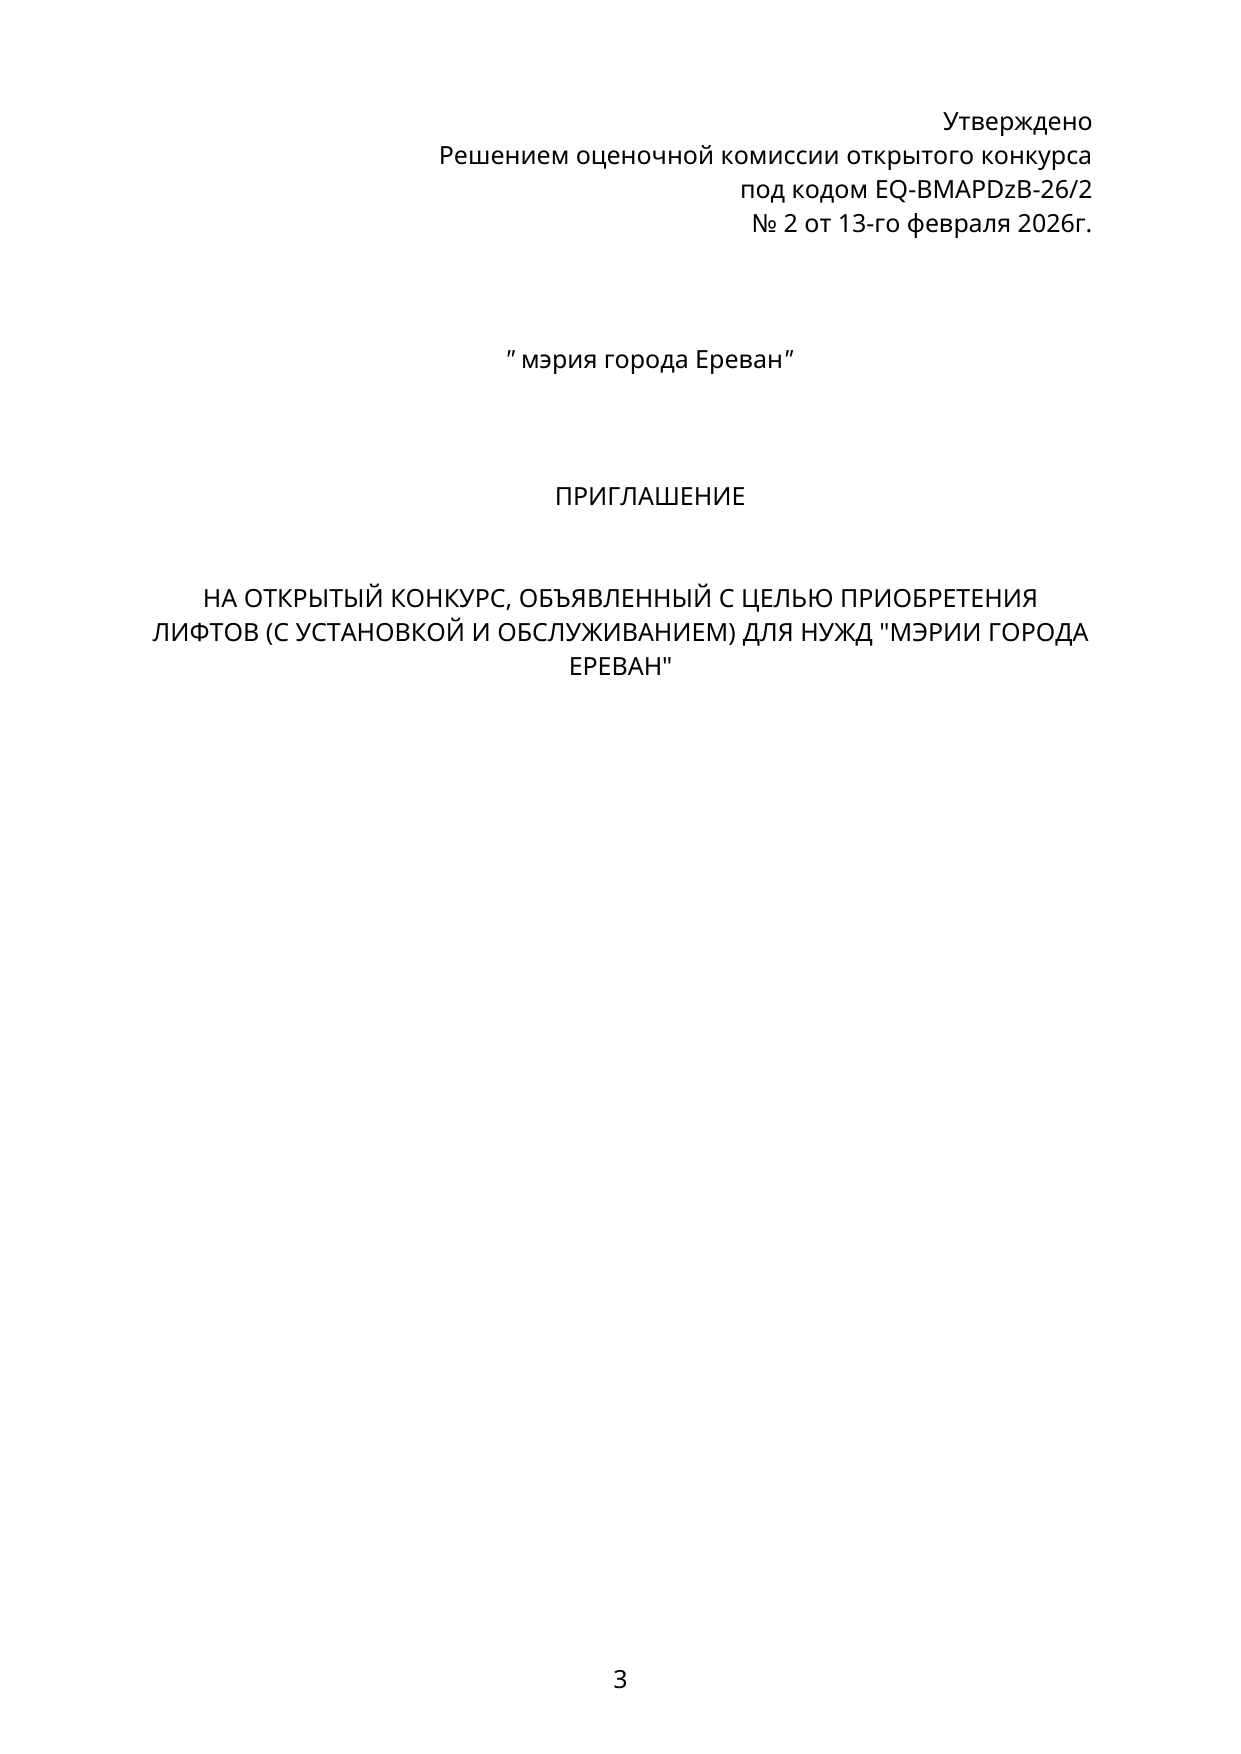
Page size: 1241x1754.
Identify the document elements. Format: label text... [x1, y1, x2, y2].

text Утверждено [148, 103, 1092, 137]
text " мэрия города Ереван" [148, 342, 1093, 376]
text Решением оценочной комиссии открытого конкурса под кодом EQ-BMAPDzB-26/2 № 2 от 13-го февраля 2026г. [148, 137, 1092, 240]
text НА ОТКРЫТЫЙ КОНКУРС, ОБЪЯВЛЕННЫЙ С ЦЕЛЬЮ ПРИОБРЕТЕНИЯ ЛИФТОВ (С УСТАНОВКОЙ И ОБСЛУЖИВАНИЕМ) ДЛЯ НУЖД "МЭРИИ ГОРОДА ЕРЕВАН" [148, 580, 1093, 682]
text ПРИГЛАШЕНИЕ [148, 478, 1093, 512]
